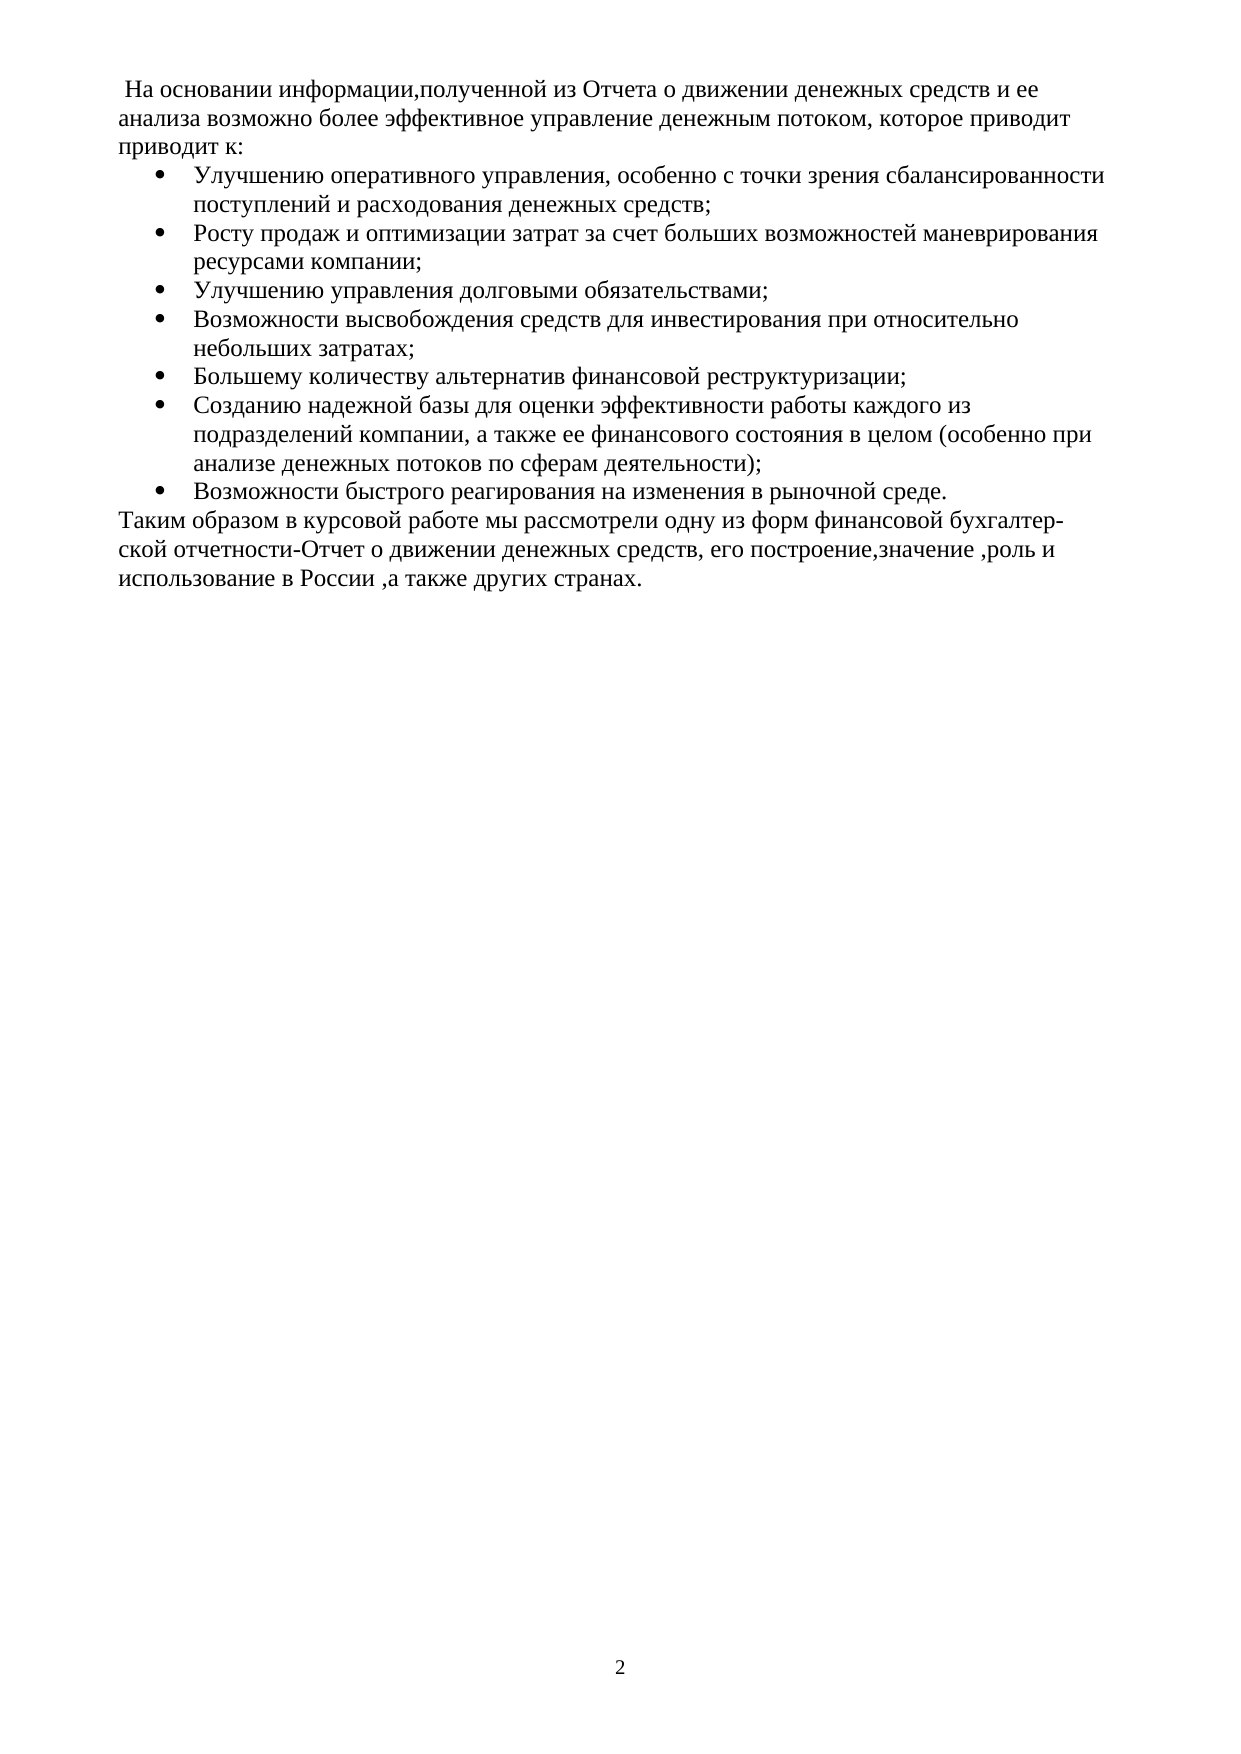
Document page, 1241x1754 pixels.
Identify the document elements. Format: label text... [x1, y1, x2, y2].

list Улучшению оперативного управления, особенно с точки зрения сбалансированности поступлений и расходования денежных средств; [156, 160, 1122, 218]
list Созданию надежной базы для оценки эффективности работы каждого из подразделений компании, а также ее финансового состояния в целом (особенно при анализе денежных потоков по сферам деятельности); [156, 390, 1122, 476]
text ской отчетности-Отчет о движении денежных средств, его построение,значение ,роль и использование в России ,а также других странах. [118, 534, 1122, 591]
list Улучшению управления долговыми обязательствами; [156, 275, 1122, 304]
text Таким образом в курсовой работе мы рассмотрели одну из форм финансовой бухгалтер- [118, 505, 1122, 534]
list Возможности быстрого реагирования на изменения в рыночной среде. [156, 476, 1122, 505]
list Большему количеству альтернатив финансовой реструктуризации; [156, 361, 1122, 390]
list Росту продаж и оптимизации затрат за счет больших возможностей маневрирования ресурсами компании; [156, 218, 1122, 275]
text На основании информации,полученной из Отчета о движении денежных средств и ее анализа возможно более эффективное управление денежным потоком, которое приводит приводит к: [118, 74, 1122, 160]
list Возможности высвобождения средств для инвестирования при относительно небольших затратах; [156, 304, 1122, 361]
